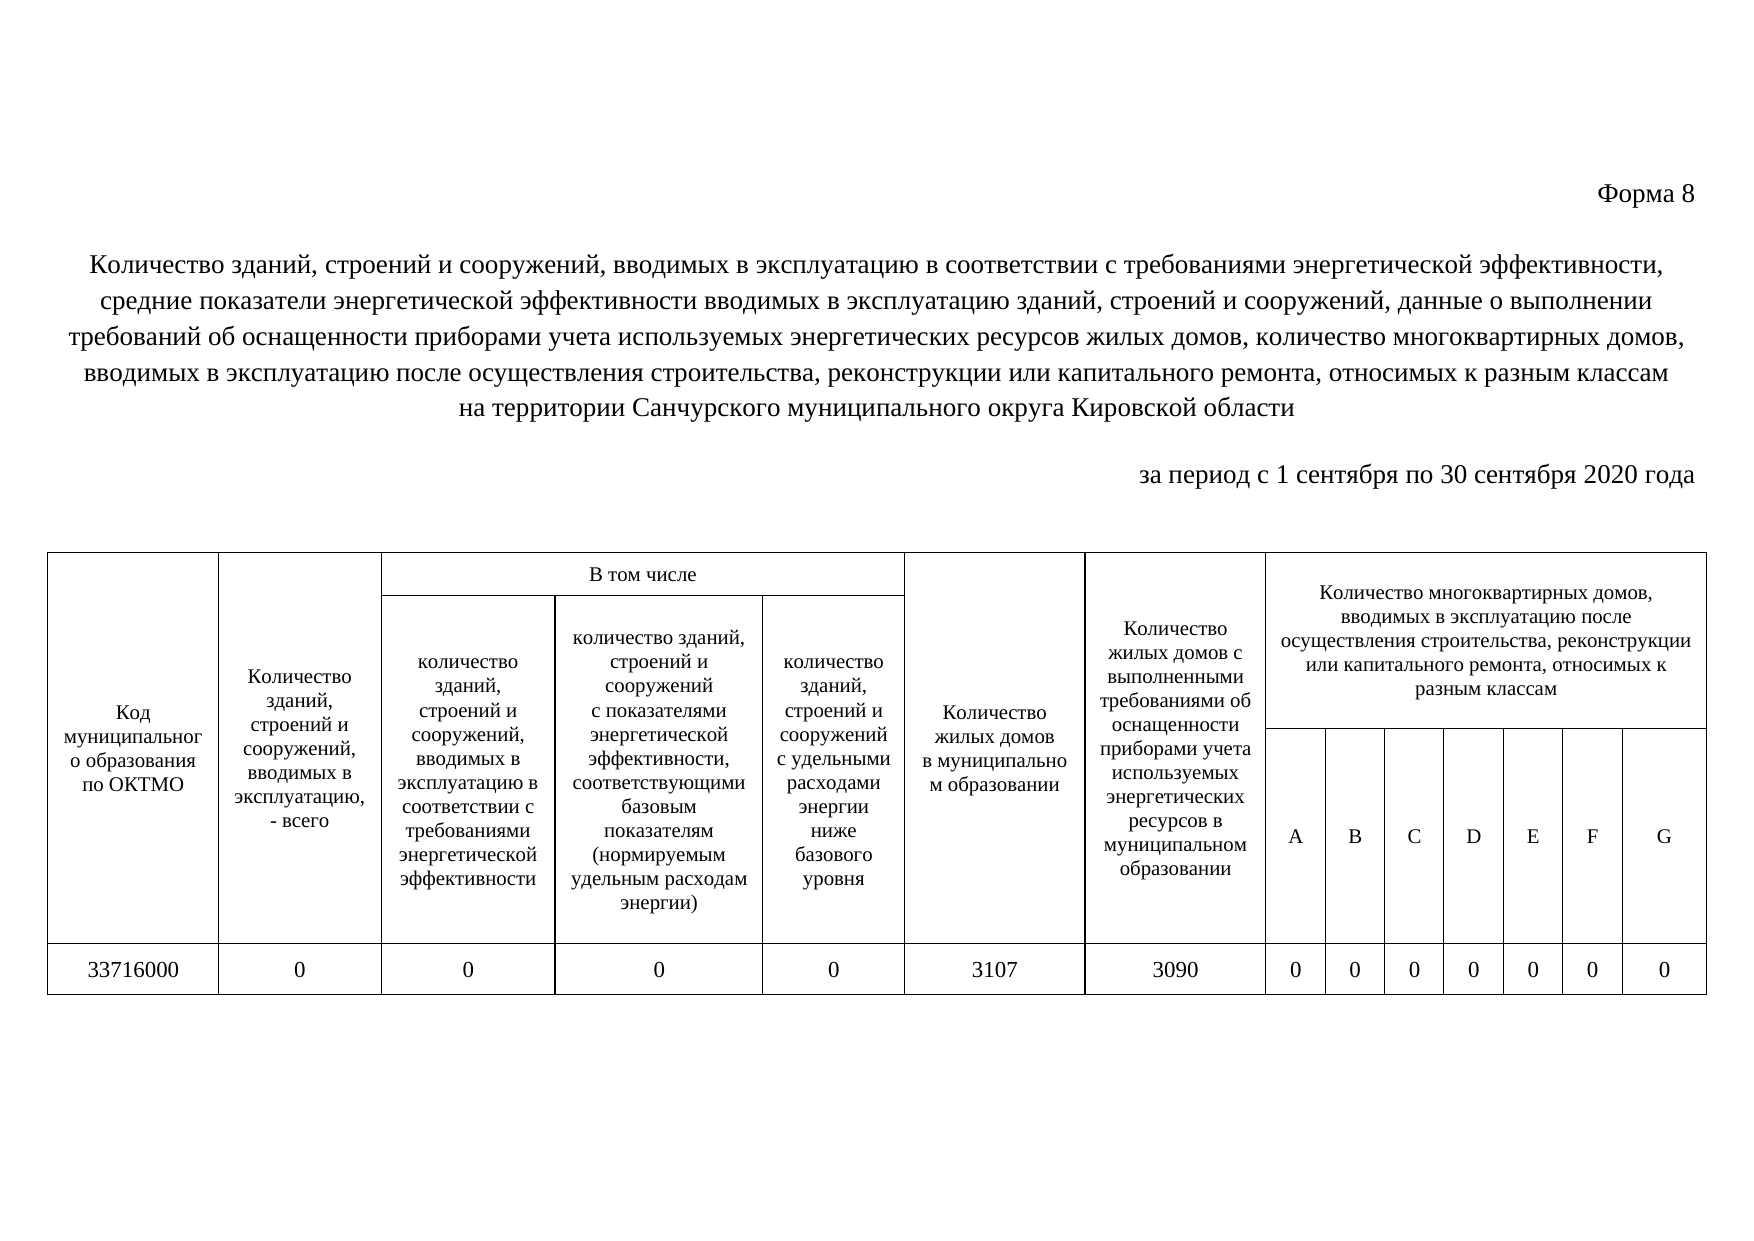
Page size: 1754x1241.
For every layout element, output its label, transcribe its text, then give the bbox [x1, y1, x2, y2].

table_cell C [1385, 729, 1443, 943]
table_cell 0 [1266, 944, 1325, 993]
table_cell G [1623, 729, 1706, 943]
table_header Количество жилых домов с выполненными требованиями об оснащенности приборами учета используемых энергетических ресурсов в муниципальном образовании [1086, 553, 1265, 943]
table_cell 0 [1385, 944, 1443, 993]
text за период с 1 сентября по 30 сентября 2020 года [59, 458, 1695, 489]
text на территории Санчурского муниципального округа Кировской области [59, 392, 1695, 423]
table_header Количество жилых домов в муниципальном образовании [905, 553, 1084, 943]
table_cell 0 [1444, 944, 1503, 993]
table_cell 0 [1623, 944, 1706, 993]
table_cell количество зданий, строений и сооружений, вводимых в эксплуатацию в соответствии с требованиями энергетической эффективности [382, 596, 554, 943]
table_cell E [1504, 729, 1562, 943]
table_cell 0 [556, 944, 762, 993]
table_header В том числе [382, 553, 904, 595]
table_cell D [1444, 729, 1503, 943]
table_cell 0 [1563, 944, 1622, 993]
table_cell 3090 [1086, 944, 1265, 993]
table_cell A [1266, 729, 1325, 943]
table_header Количество зданий, строений и сооружений, вводимых в эксплуатацию, - всего [219, 553, 381, 943]
table_cell 0 [219, 944, 381, 993]
table_header Количество многоквартирных домов, вводимых в эксплуатацию после осуществления строительства, реконструкции или капитального ремонта, относимых к разным классам [1266, 553, 1706, 728]
table_header Код муниципального образования по ОКТМО [48, 553, 218, 943]
table_cell 33716000 [48, 944, 218, 993]
table_cell B [1326, 729, 1384, 943]
table_cell 0 [763, 944, 904, 993]
table_cell количество зданий, строений и сооружений с показателями энергетической эффективности, соответствующими базовым показателям (нормируемым удельным расходам энергии) [556, 596, 762, 943]
table_cell 3107 [905, 944, 1084, 993]
text Форма 8 [59, 177, 1695, 208]
table_cell F [1563, 729, 1622, 943]
text Количество зданий, строений и сооружений, вводимых в эксплуатацию в соответствии с требованиями энергетической эффективности, средние показатели энергетической эффективности вводимых в эксплуатацию зданий, строений и сооружений, данные о выполнении требований об оснащенности приборами учета используемых энергетических ресурсов жилых домов, количество многоквартирных домов, вводимых в эксплуатацию после осуществления строительства, реконструкции или капитального ремонта, относимых к разным классам [59, 249, 1695, 387]
table_cell 0 [382, 944, 554, 993]
table_cell 0 [1326, 944, 1384, 993]
table_cell количество зданий, строений и сооружений с удельными расходами энергии ниже базового уровня [763, 596, 904, 943]
table_cell 0 [1504, 944, 1562, 993]
